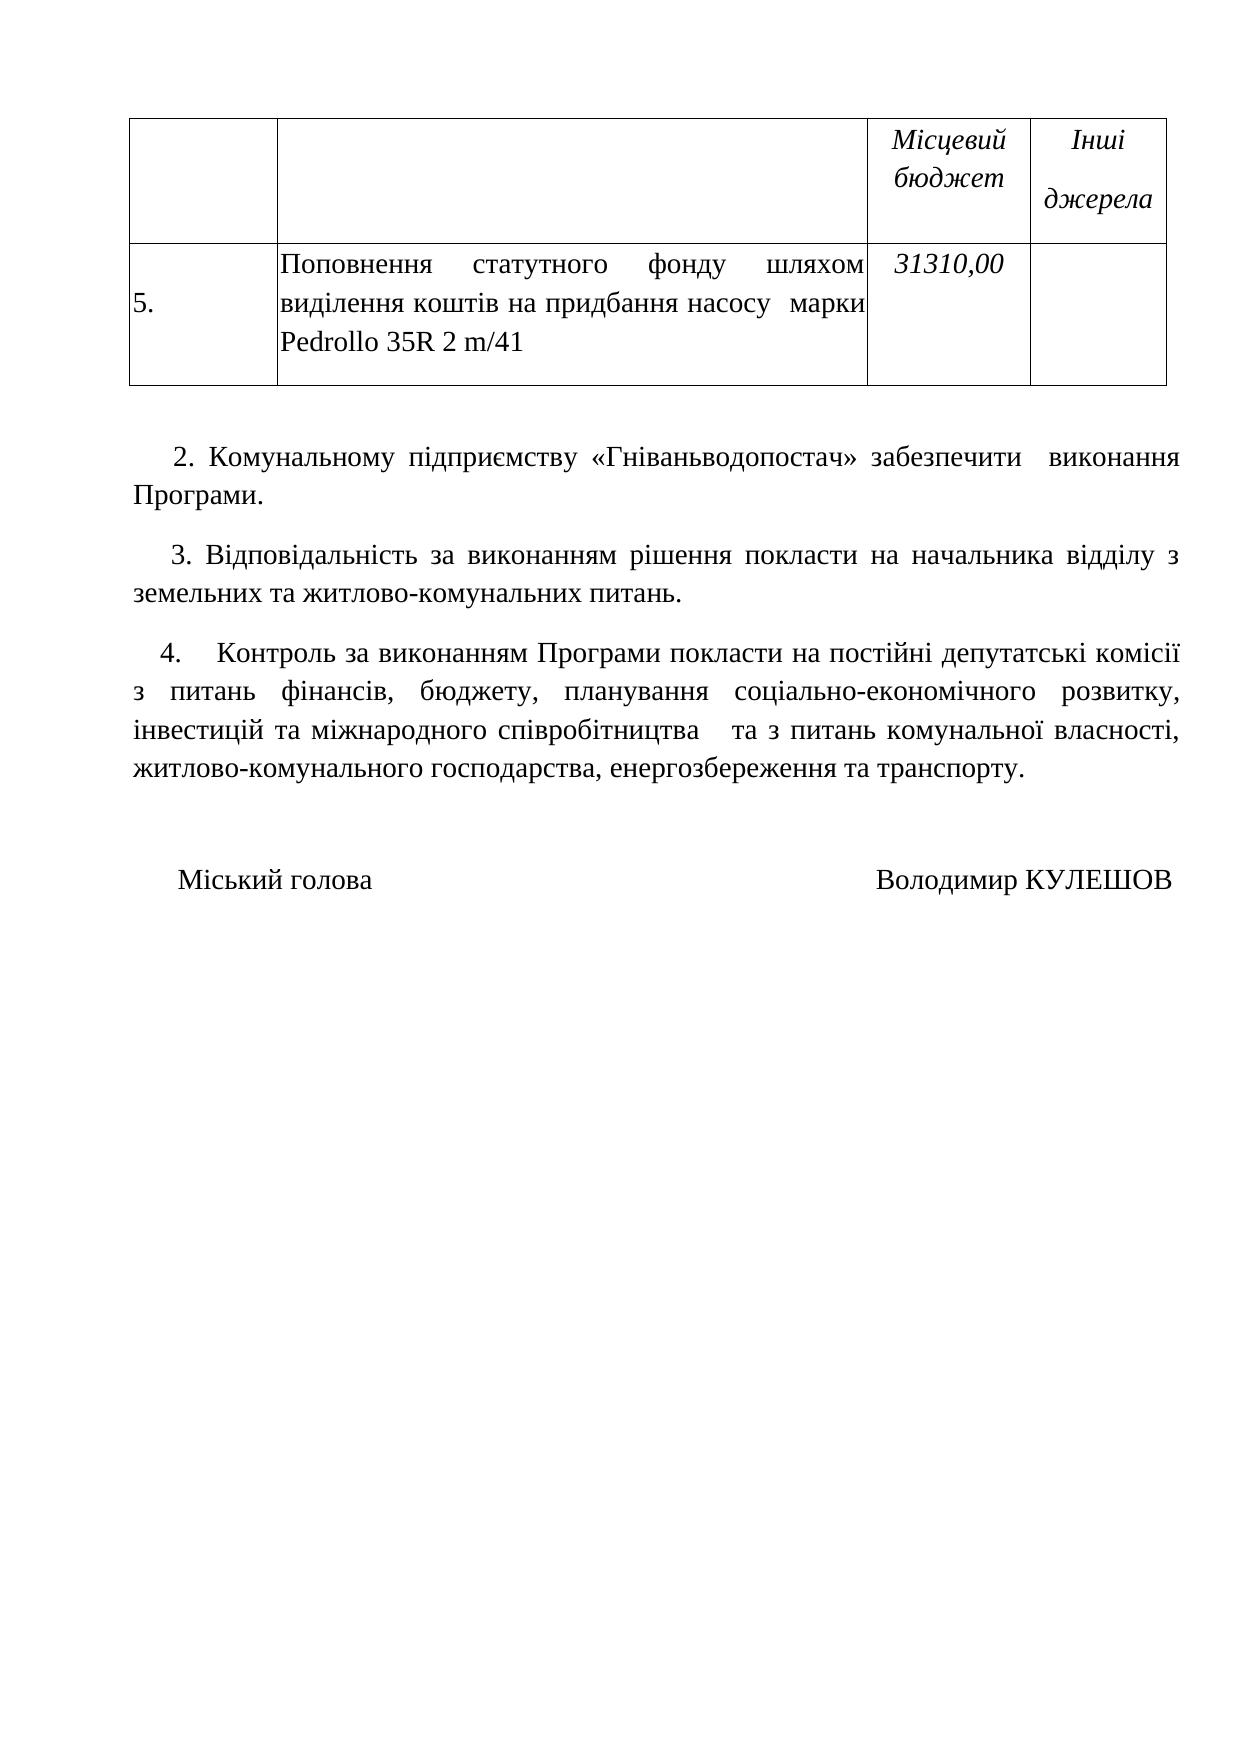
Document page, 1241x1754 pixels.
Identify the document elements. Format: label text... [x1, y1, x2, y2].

table_cell Інші джерела [1031, 119, 1166, 243]
text 2. Комунальному підприємству «Гніваньводопостач» забезпечити виконання Програми. [133, 439, 1181, 511]
table_cell 31310,00 [868, 244, 1030, 385]
text 4. Контроль за виконанням Програми покласти на постійні депутатські комісії з питань фінансів, бюджету, планування соціально-економічного розвитку, інвестицій та міжнародного співробітництва та з питань комунальної власності, житлово-комунального господарства, енергозбереження та транспорту. [133, 635, 1181, 784]
text 3. Відповідальність за виконанням рішення покласти на начальника відділу з земельних та житлово-комунальних питань. [133, 537, 1181, 609]
table_cell [1031, 244, 1166, 385]
text Міський голова Володимир КУЛЕШОВ [177, 858, 1181, 896]
table_cell Місцевий бюджет [868, 119, 1030, 243]
table_cell Поповнення статутного фонду шляхом виділення коштів на придбання насосу марки Pedrollo 35R 2 m/41 [278, 244, 867, 385]
table_cell 5. [130, 244, 277, 385]
